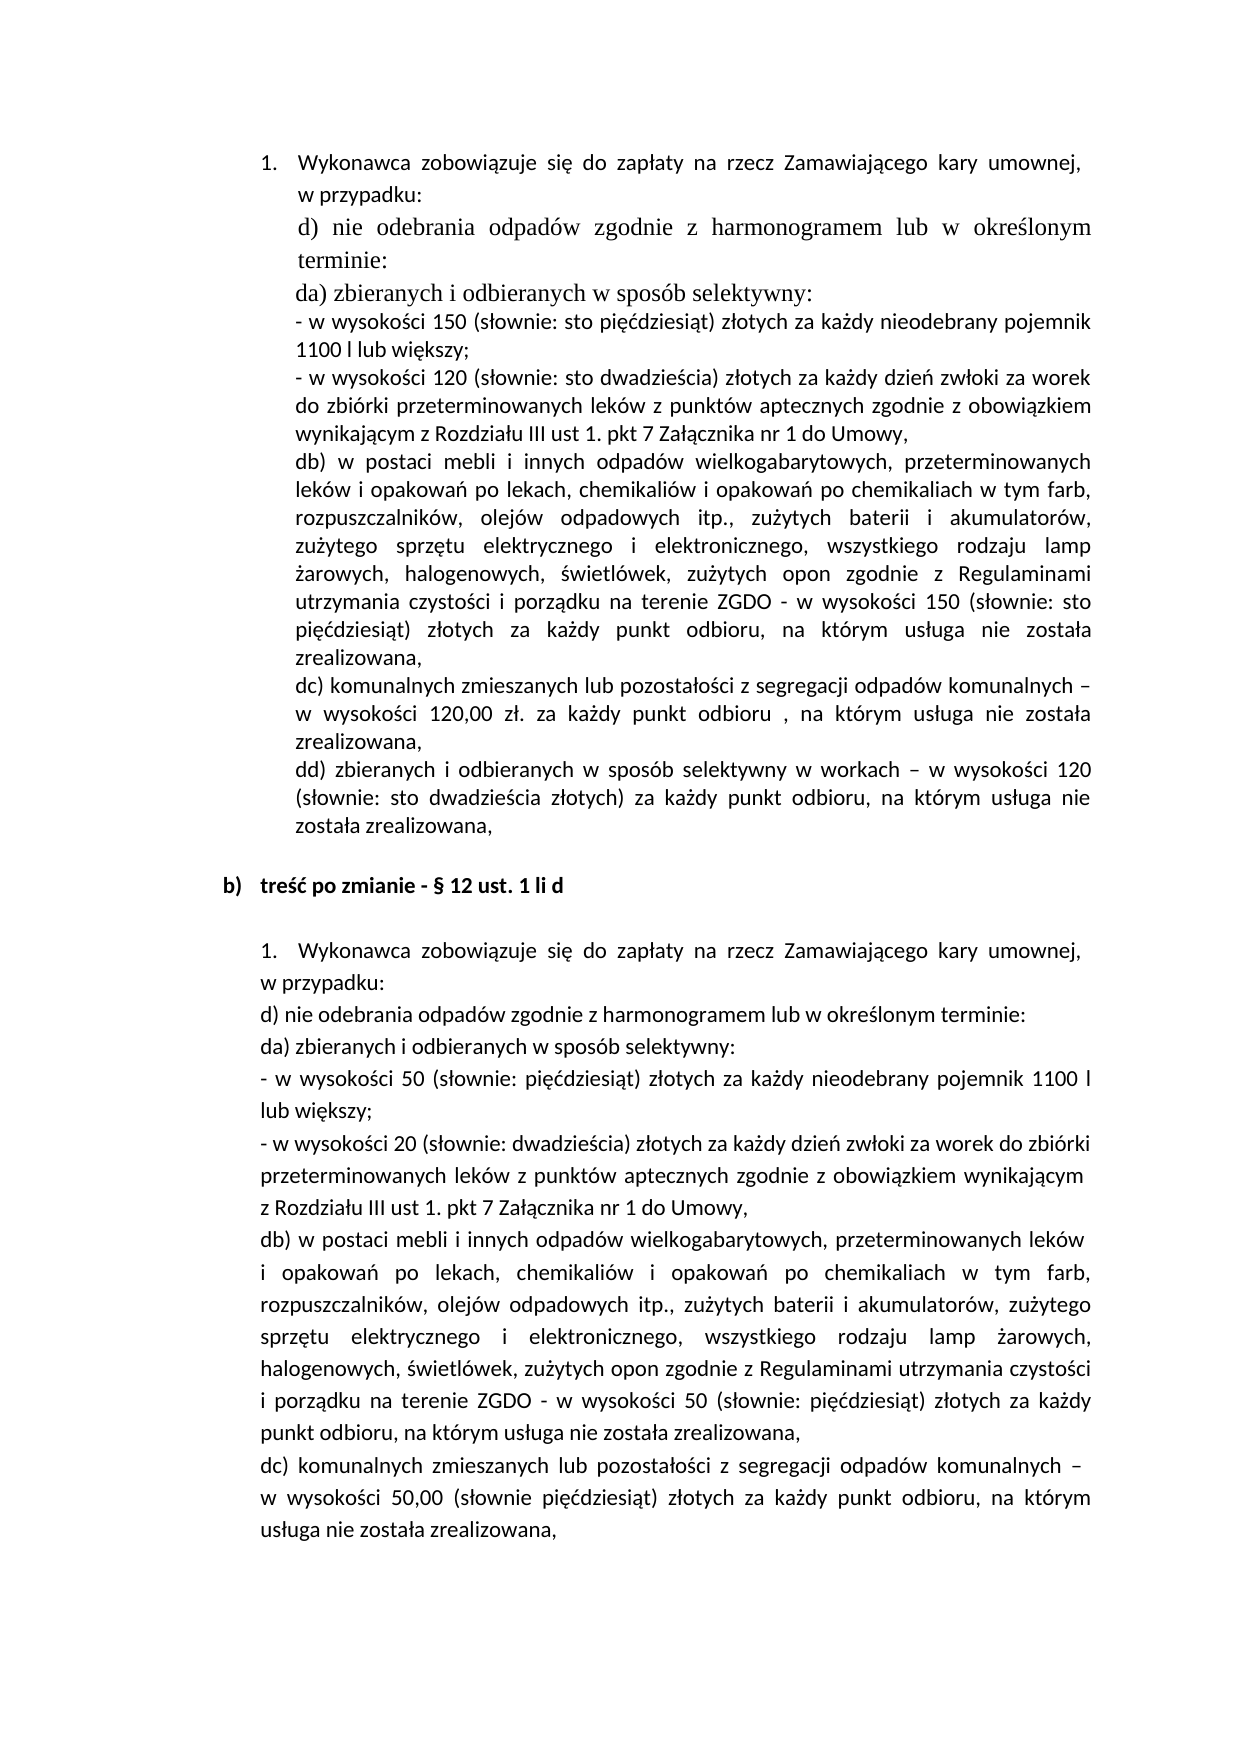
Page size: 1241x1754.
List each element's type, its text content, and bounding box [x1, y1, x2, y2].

text - w wysokości 150 (słownie: sto pięćdziesiąt) złotych za każdy nieodebrany pojemnik 1100 l lub większy; [295, 307, 1093, 363]
list treść po zmianie - § 12 ust. 1 li d [223, 871, 1093, 899]
text db) w postaci mebli i innych odpadów wielkogabarytowych, przeterminowanych leków i opakowań po lekach, chemikaliów i opakowań po chemikaliach w tym farb, rozpuszczalników, olejów odpadowych itp., zużytych baterii i akumulatorów, zużytego sprzętu elektrycznego i elektronicznego, wszystkiego rodzaju lamp żarowych, halogenowych, świetlówek, zużytych opon zgodnie z Regulaminami utrzymania czystości i porządku na terenie ZGDO - w wysokości 50 (słownie: pięćdziesiąt) złotych za każdy punkt odbioru, na którym usługa nie została zrealizowana, [260, 1225, 1093, 1447]
text - w wysokości 50 (słownie: pięćdziesiąt) złotych za każdy nieodebrany pojemnik 1100 l lub większy; [260, 1064, 1093, 1125]
text - w wysokości 20 (słownie: dwadzieścia) złotych za każdy dzień zwłoki za worek do zbiórki przeterminowanych leków z punktów aptecznych zgodnie z obowiązkiem wynikającym z Rozdziału III ust 1. pkt 7 Załącznika nr 1 do Umowy, [260, 1129, 1093, 1221]
text da) zbieranych i odbieranych w sposób selektywny: [259, 278, 1093, 307]
text db) w postaci mebli i innych odpadów wielkogabarytowych, przeterminowanych leków i opakowań po lekach, chemikaliów i opakowań po chemikaliach w tym farb, rozpuszczalników, olejów odpadowych itp., zużytych baterii i akumulatorów, zużytego sprzętu elektrycznego i elektronicznego, wszystkiego rodzaju lamp żarowych, halogenowych, świetlówek, zużytych opon zgodnie z Regulaminami utrzymania czystości i porządku na terenie ZGDO - w wysokości 150 (słownie: sto pięćdziesiąt) złotych za każdy punkt odbioru, na którym usługa nie została zrealizowana, [295, 447, 1093, 671]
list 1. Wykonawca zobowiązuje się do zapłaty na rzecz Zamawiającego kary umownej, w przypadku: [260, 936, 1093, 996]
text - w wysokości 120 (słownie: sto dwadzieścia) złotych za każdy dzień zwłoki za worek do zbiórki przeterminowanych leków z punktów aptecznych zgodnie z obowiązkiem wynikającym z Rozdziału III ust 1. pkt 7 Załącznika nr 1 do Umowy, [295, 363, 1093, 447]
list d) nie odebrania odpadów zgodnie z harmonogramem lub w określonym terminie: [223, 1000, 1093, 1028]
list Wykonawca zobowiązuje się do zapłaty na rzecz Zamawiającego kary umownej, w przypadku: [260, 148, 1093, 208]
text dc) komunalnych zmieszanych lub pozostałości z segregacji odpadów komunalnych – w wysokości 120,00 zł. za każdy punkt odbioru , na którym usługa nie została zrealizowana, [295, 671, 1093, 755]
list d) nie odebrania odpadów zgodnie z harmonogramem lub w określonym terminie: [298, 212, 1093, 274]
text dd) zbieranych i odbieranych w sposób selektywny w workach – w wysokości 120 (słownie: sto dwadzieścia złotych) za każdy punkt odbioru, na którym usługa nie została zrealizowana, [295, 755, 1093, 839]
text dc) komunalnych zmieszanych lub pozostałości z segregacji odpadów komunalnych – w wysokości 50,00 (słownie pięćdziesiąt) złotych za każdy punkt odbioru, na którym usługa nie została zrealizowana, [260, 1451, 1093, 1543]
text da) zbieranych i odbieranych w sposób selektywny: [186, 1032, 1093, 1060]
